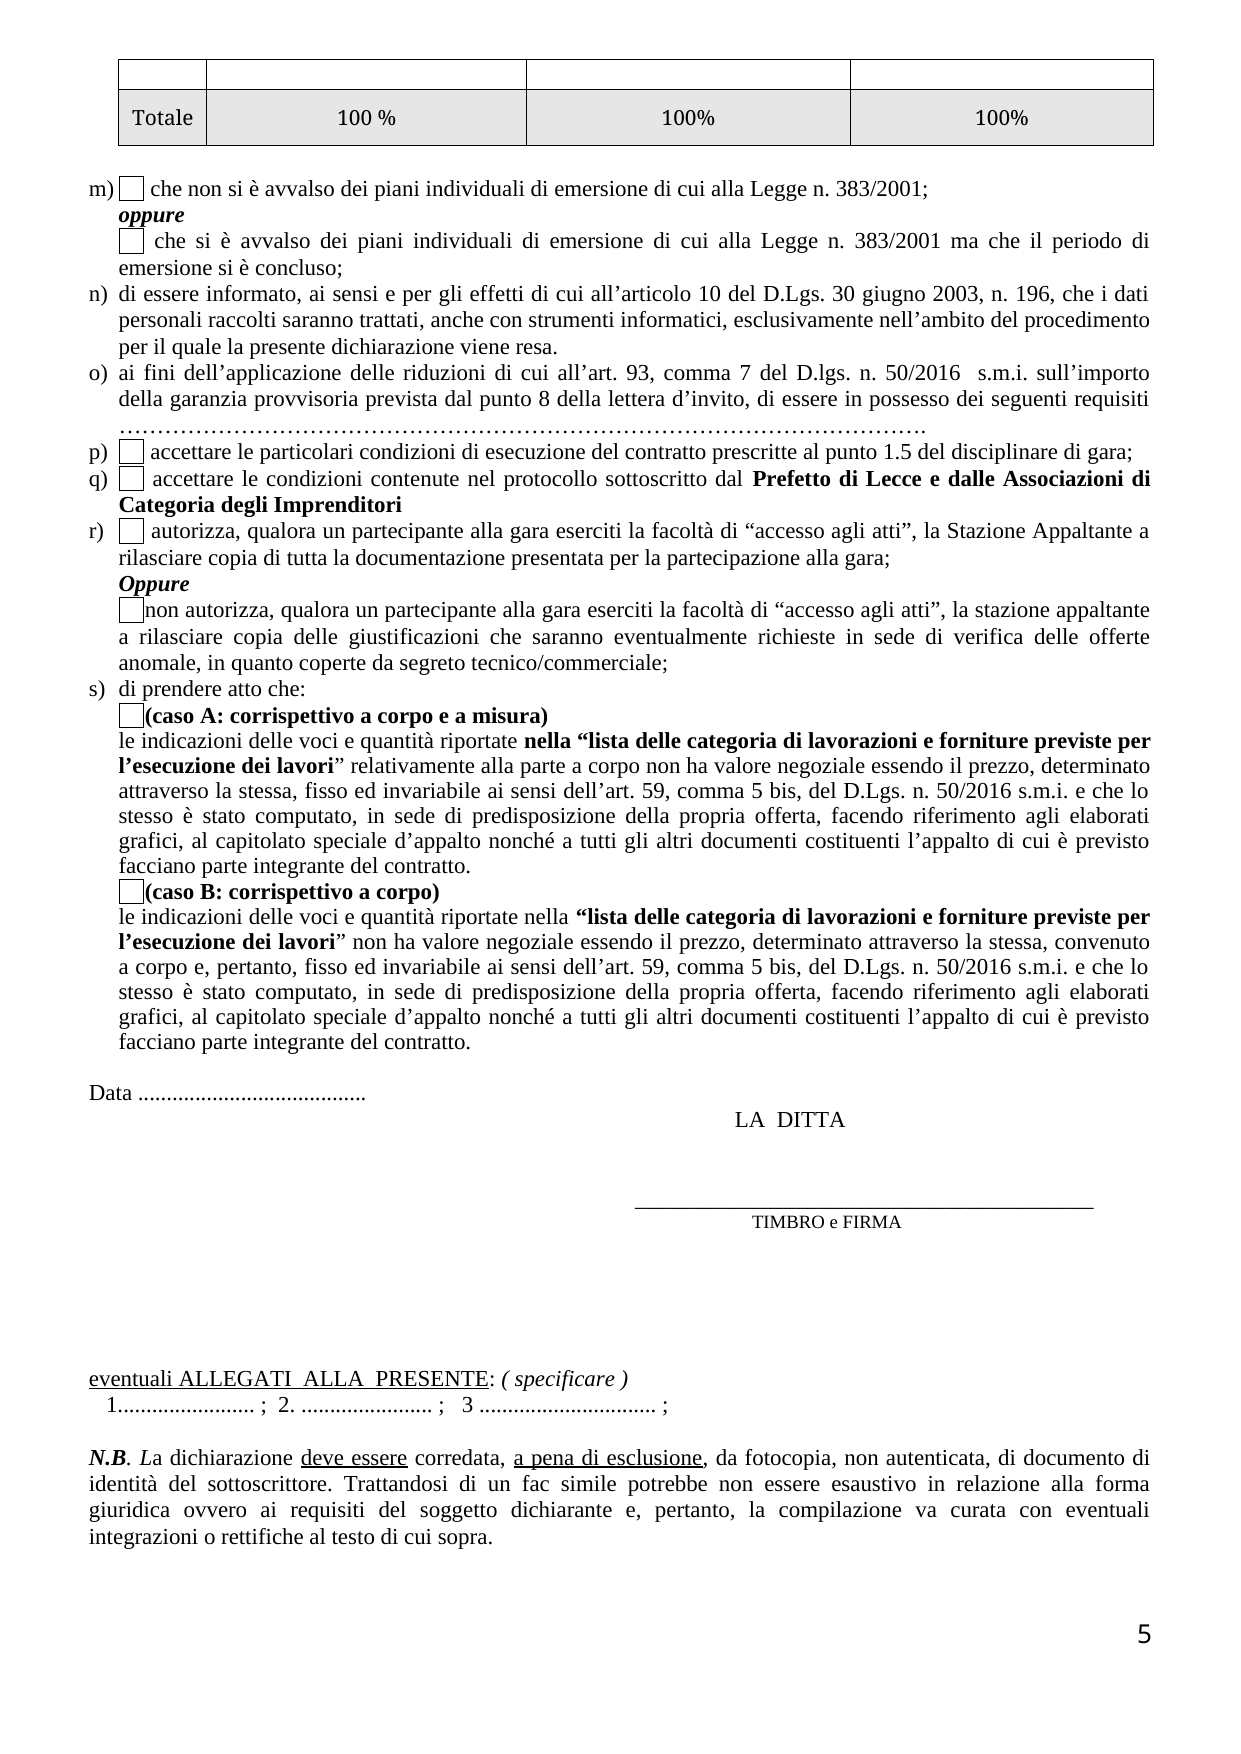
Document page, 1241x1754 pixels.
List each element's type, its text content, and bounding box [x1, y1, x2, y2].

text le indicazioni delle voci e quantità riportate nella “lista delle categoria di lavorazioni e forniture previste per l’esecuzione dei lavori” relativamente alla parte a corpo non ha valore negoziale essendo il prezzo, determinato attraverso la stessa, fisso ed invariabile ai sensi dell’art. 59, comma 5 bis, del D.Lgs. n. 50/2016 s.m.i. e che lo stesso è stato computato, in sede di predisposizione della propria offerta, facendo riferimento agli elaborati grafici, al capitolato speciale d’appalto nonché a tutti gli altri documenti costituenti l’appalto di cui è previsto facciano parte integrante del contratto. [89, 728, 1152, 878]
table_cell 100% [851, 90, 1153, 145]
text (caso B: corrispettivo a corpo) [118, 878, 1152, 904]
text che si è avvalso dei piani individuali di emersione di cui alla Legge n. 383/2001 ma che il periodo di emersione si è concluso; [118, 227, 1152, 280]
text Data ........................................ [89, 1079, 1152, 1106]
list accettare le particolari condizioni di esecuzione del contratto prescritte al punto 1.5 del disciplinare di gara; [89, 438, 1152, 464]
text le indicazioni delle voci e quantità riportate nella “lista delle categoria di lavorazioni e forniture previste per l’esecuzione dei lavori” non ha valore negoziale essendo il prezzo, determinato attraverso la stessa, convenuto a corpo e, pertanto, fisso ed invariabile ai sensi dell’art. 59, comma 5 bis, del D.Lgs. n. 50/2016 s.m.i. e che lo stesso è stato computato, in sede di predisposizione della propria offerta, facendo riferimento agli elaborati grafici, al capitolato speciale d’appalto nonché a tutti gli altri documenti costituenti l’appalto di cui è previsto facciano parte integrante del contratto. [89, 904, 1152, 1054]
text TIMBRO e FIRMA [89, 1211, 1152, 1233]
text N.B. La dichiarazione deve essere corredata, a pena di esclusione, da fotocopia, non autenticata, di documento di identità del sottoscrittore. Trattandosi di un fac simile potrebbe non essere esaustivo in relazione alla forma giuridica ovvero ai requisiti del soggetto dichiarante e, pertanto, la compilazione va curata con eventuali integrazioni o rettifiche al testo di cui sopra. [89, 1444, 1152, 1549]
table_cell [527, 60, 850, 88]
list di essere informato, ai sensi e per gli effetti di cui all’articolo 10 del D.Lgs. 30 giugno 2003, n. 196, che i dati personali raccolti saranno trattati, anche con strumenti informatici, esclusivamente nell’ambito del procedimento per il quale la presente dichiarazione viene resa. [89, 280, 1152, 359]
text ________________________________________ [89, 1185, 1152, 1211]
table_cell [207, 60, 526, 88]
table_cell 100 % [207, 90, 526, 145]
text Oppure [89, 570, 1152, 596]
text non autorizza, qualora un partecipante alla gara eserciti la facoltà di “accesso agli atti”, la stazione appaltante a rilasciare copia delle giustificazioni che saranno eventualmente richieste in sede di verifica delle offerte anomale, in quanto coperte da segreto tecnico/commerciale; [89, 596, 1152, 675]
text 1........................ ; 2. ....................... ; 3 ............................... ; [89, 1391, 1152, 1417]
list autorizza, qualora un partecipante alla gara eserciti la facoltà di “accesso agli atti”, a rilasciare copia di tutta la documentazione presentata per la partecipazione alla gara; [89, 517, 1152, 570]
table_cell [851, 60, 1153, 88]
text eventuali ALLEGATI ALLA PRESENTE: ( specificare ) [89, 1364, 1152, 1391]
table_cell 100% [527, 90, 850, 145]
table_cell Totale [119, 90, 206, 145]
table_cell [119, 60, 206, 88]
list che non si è avvalso dei piani individuali di emersione di cui alla Legge n. 383/2001; [89, 175, 1152, 201]
text LA DITTA [89, 1106, 1152, 1132]
list di prendere atto che: [89, 675, 1152, 702]
text (caso A: corrispettivo a corpo e a misura) [118, 702, 1152, 728]
list accettare le condizioni contenute nel protocollo sottoscritto dal Prefetto di Lecce e dalle Associazioni di Categoria degli Imprenditori [89, 464, 1152, 517]
text oppure [118, 201, 1152, 227]
list ai fini dell’applicazione delle riduzioni di cui all’art. 93, comma 7 del D.lgs. n. 50/2016 s.m.i. sull’importo della garanzia provvisoria prevista dal punto 8 della lettera d’invito, di essere in possesso dei seguenti requisiti ……………………………………………………………………………………………. [89, 359, 1152, 438]
